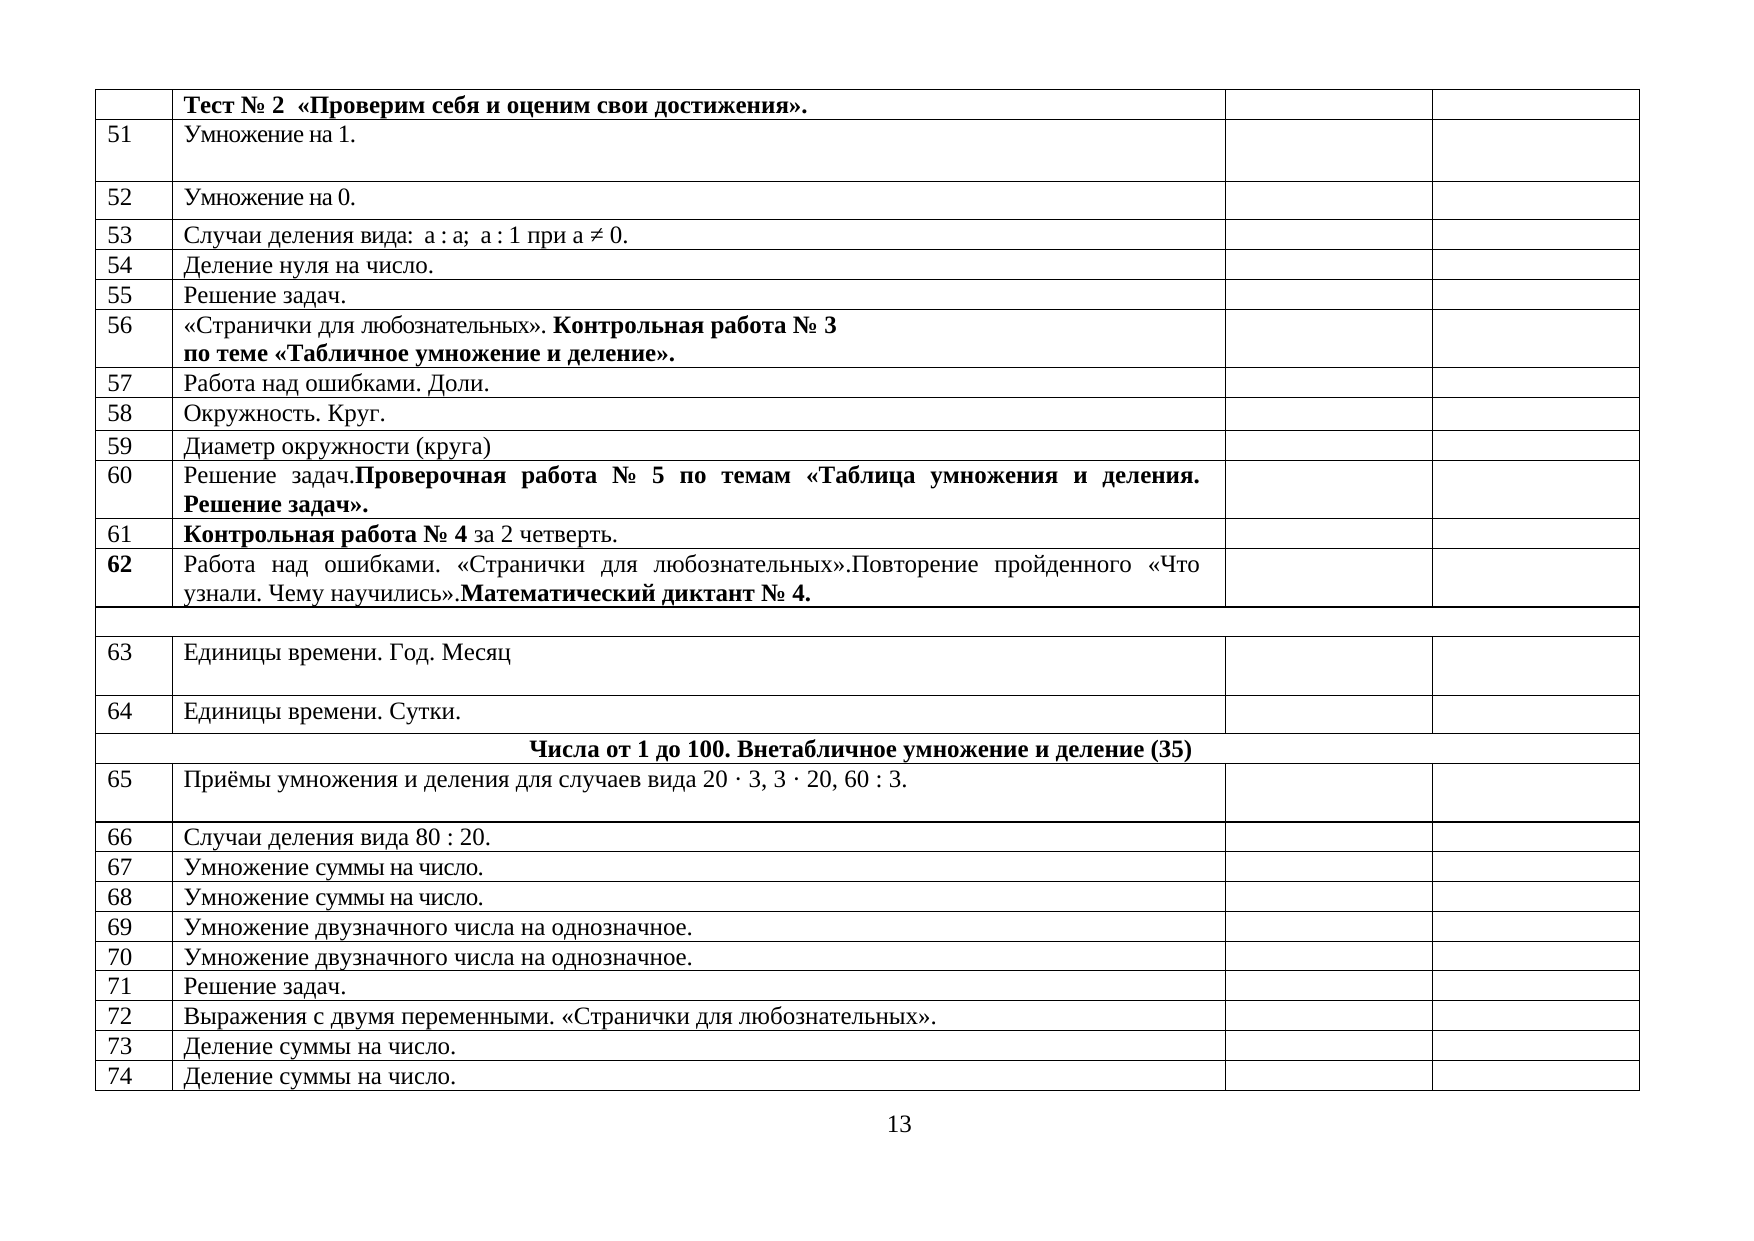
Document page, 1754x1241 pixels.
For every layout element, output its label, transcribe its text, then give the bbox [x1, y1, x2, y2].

table_cell [1433, 823, 1639, 851]
table_cell [1433, 120, 1639, 181]
table_cell [1433, 310, 1639, 367]
table_cell [1226, 461, 1432, 518]
table_cell Работа над ошибками. «Странички для любознательных».Повторение пройденного «Что узнали. Чему научились».Математический диктант № 4. [173, 549, 1225, 606]
table_cell Числа от 1 до 100. Внетабличное умножение и деление (35) [96, 734, 1639, 763]
table_cell [1433, 220, 1639, 249]
table_cell [1226, 1061, 1432, 1089]
table_cell [1226, 764, 1432, 821]
table_cell Решение задач. [173, 971, 1225, 1000]
table_cell [1226, 368, 1432, 397]
table_cell [1226, 882, 1432, 911]
table_cell Умножение суммы на число. [173, 882, 1225, 911]
table_cell [1226, 637, 1432, 695]
table_cell [1433, 250, 1639, 279]
table_cell [1433, 912, 1639, 941]
table_cell [1433, 1001, 1639, 1030]
table_cell [1226, 823, 1432, 851]
table_cell Контрольная работа № 4 за 2 четверть. [173, 519, 1225, 548]
table_cell Деление суммы на число. [173, 1061, 1225, 1089]
table_cell Умножение суммы на число. [173, 852, 1225, 881]
table_cell [1226, 942, 1432, 970]
table_cell [1226, 310, 1432, 367]
table_cell [1433, 764, 1639, 821]
table_cell Единицы времени. Сутки. [173, 696, 1225, 733]
table_cell [1433, 90, 1639, 118]
table_cell [1433, 882, 1639, 911]
table_cell Случаи деления вида 80 : 20. [173, 823, 1225, 851]
table_cell [1433, 280, 1639, 309]
table_cell 74 [96, 1061, 172, 1089]
table_cell Умножение на 0. [173, 182, 1225, 219]
table_cell [1433, 398, 1639, 430]
table_cell 67 [96, 852, 172, 881]
table_cell «Странички для любознательных». Контрольная работа № 3 по теме «Табличное умножение и деление». [173, 310, 1225, 367]
table_cell [96, 608, 1639, 636]
table_cell [1226, 431, 1432, 459]
table_cell [1433, 431, 1639, 459]
table_cell [1226, 1031, 1432, 1060]
table_cell 56 [96, 310, 172, 367]
table_cell [1226, 696, 1432, 733]
table_cell 66 [96, 823, 172, 851]
table_cell 58 [96, 398, 172, 430]
table_cell 63 [96, 637, 172, 695]
table_cell 59 [96, 431, 172, 459]
table_cell 50 [96, 90, 172, 118]
table_cell [1226, 852, 1432, 881]
table_cell [1433, 696, 1639, 733]
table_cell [173, 90, 1225, 118]
table_cell [1433, 519, 1639, 548]
table_cell 60 [96, 461, 172, 518]
table_cell Приёмы умножения и деления для случаев вида 20 · 3, 3 · 20, 60 : 3. [173, 764, 1225, 821]
table_cell 70 [96, 942, 172, 970]
table_cell [1433, 637, 1639, 695]
table_cell 65 [96, 764, 172, 821]
table_cell Умножение на 1. [173, 120, 1225, 181]
table_cell [1226, 280, 1432, 309]
table_cell 55 [96, 280, 172, 309]
table_cell Выражения с двумя переменными. «Странички для любознательных». [173, 1001, 1225, 1030]
table_cell [1433, 461, 1639, 518]
table_cell [1226, 120, 1432, 181]
table_cell 61 [96, 519, 172, 548]
table_cell 52 [96, 182, 172, 219]
table_cell 68 [96, 882, 172, 911]
table_cell Решение задач.Проверочная работа № 5 по темам «Таблица умножения и деления. Решение задач». [173, 461, 1225, 518]
table_cell Единицы времени. Год. Месяц [173, 637, 1225, 695]
table_cell [1226, 971, 1432, 1000]
table_cell Деление нуля на число. [173, 250, 1225, 279]
table_cell [1433, 549, 1639, 606]
table_cell [1226, 398, 1432, 430]
table_cell [1226, 519, 1432, 548]
table_cell Работа над ошибками. Доли. [173, 368, 1225, 397]
table_cell Случаи деления вида: а : а; а : 1 при а ≠ 0. [173, 220, 1225, 249]
table_cell [1226, 549, 1432, 606]
table_cell Решение задач. [173, 280, 1225, 309]
table_cell 69 [96, 912, 172, 941]
table_cell Умножение двузначного числа на однозначное. [173, 912, 1225, 941]
table_cell 57 [96, 368, 172, 397]
table_cell [1433, 971, 1639, 1000]
table_cell [1226, 182, 1432, 219]
table_cell 73 [96, 1031, 172, 1060]
table_cell [1226, 1001, 1432, 1030]
table_cell 64 [96, 696, 172, 733]
table_cell Окружность. Круг. [173, 398, 1225, 430]
table_cell 62 [96, 549, 172, 606]
table_cell [1226, 912, 1432, 941]
table_cell [1433, 368, 1639, 397]
table_cell 71 [96, 971, 172, 1000]
table_cell [1433, 182, 1639, 219]
table_cell [1226, 90, 1432, 118]
table_cell [1433, 942, 1639, 970]
table_cell Умножение двузначного числа на однозначное. [173, 942, 1225, 970]
table_cell [1433, 1031, 1639, 1060]
table_cell 53 [96, 220, 172, 249]
table_cell [1433, 1061, 1639, 1089]
table_cell [1433, 852, 1639, 881]
table_cell [1226, 220, 1432, 249]
table_cell Диаметр окружности (круга) [173, 431, 1225, 459]
table_cell 72 [96, 1001, 172, 1030]
table_cell Деление суммы на число. [173, 1031, 1225, 1060]
table_cell [1226, 250, 1432, 279]
table_cell 51 [96, 120, 172, 181]
table_cell 54 [96, 250, 172, 279]
